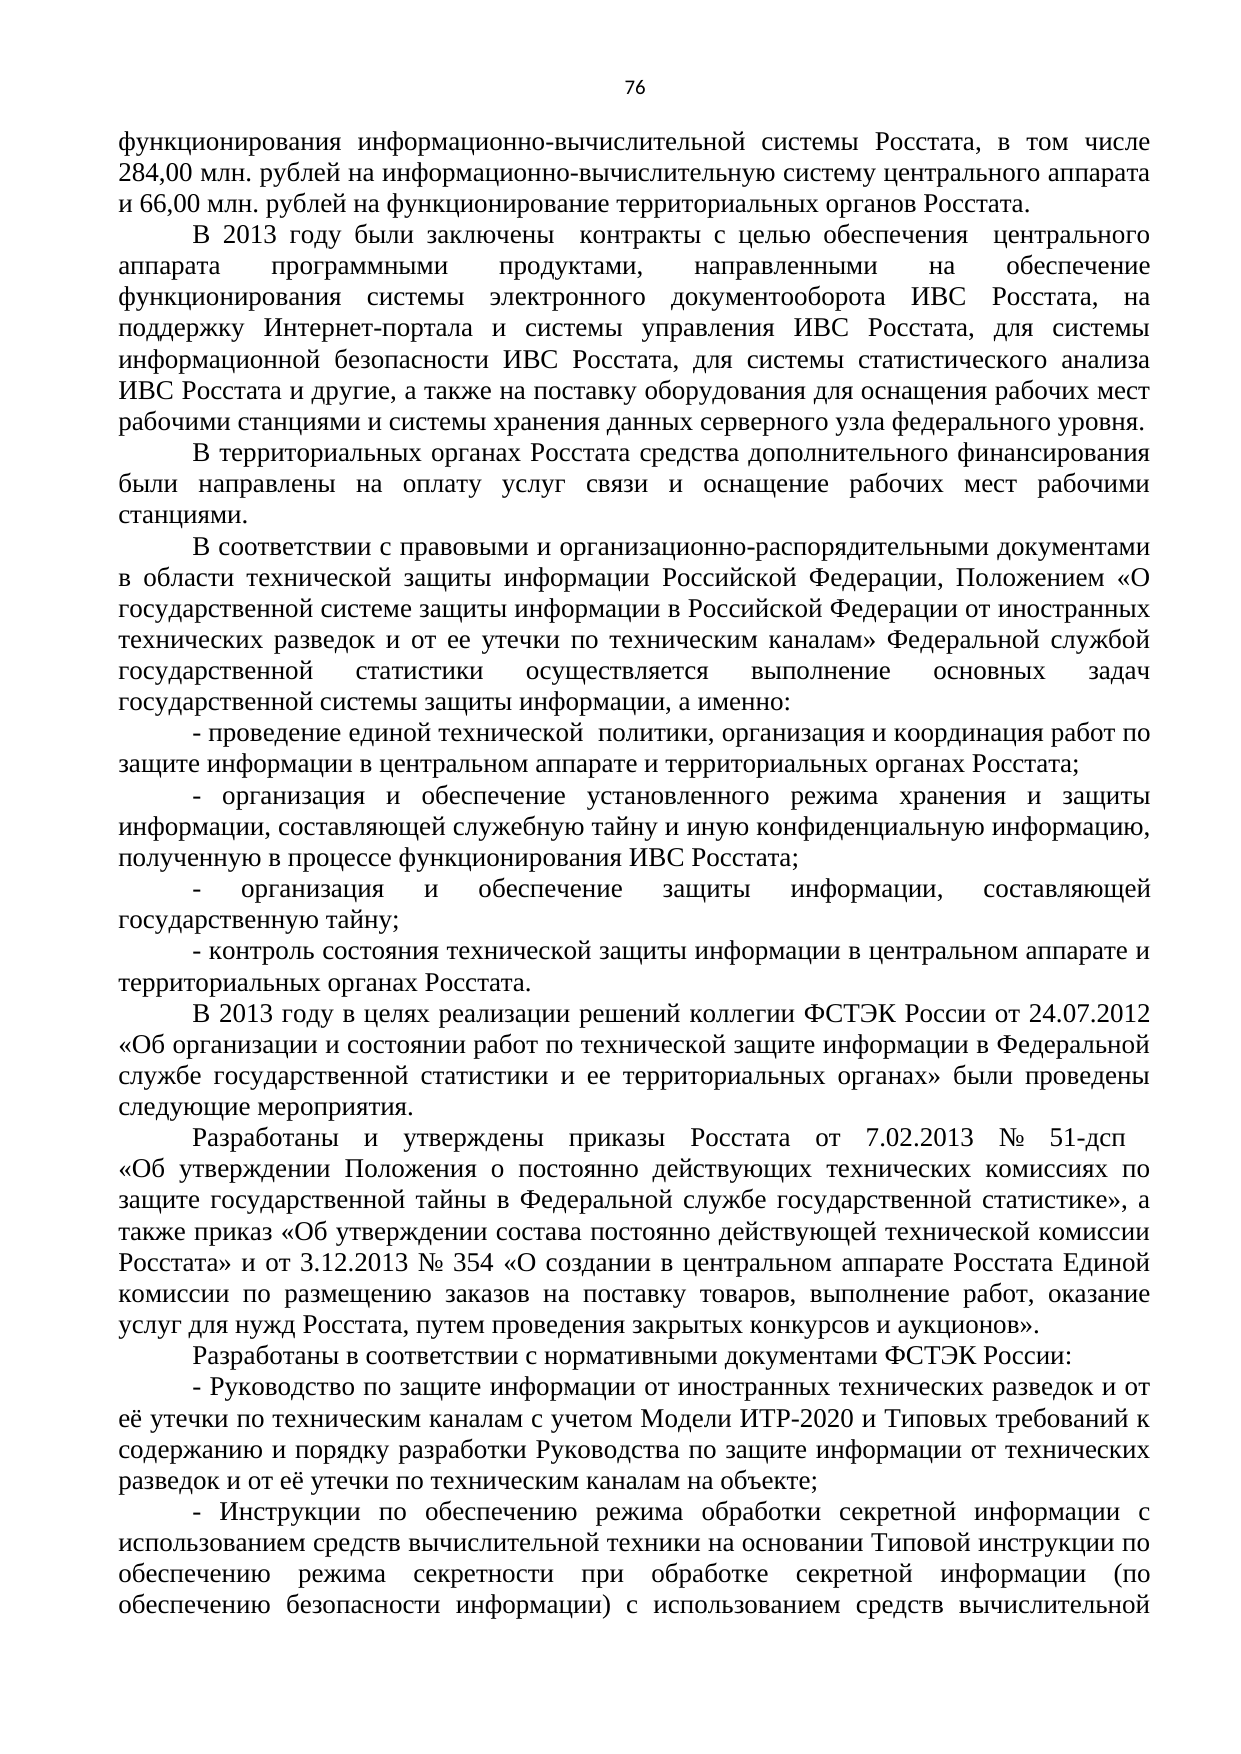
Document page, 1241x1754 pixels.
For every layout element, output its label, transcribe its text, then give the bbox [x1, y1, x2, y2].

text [118, 125, 1152, 218]
text - Руководство по защите информации от иностранных технических разведок и от её утечки по техническим каналам с учетом Модели ИТР-2020 и Типовых требований к содержанию и порядку разработки Руководства по защите информации от технических разведок и от её утечки по техническим каналам на объекте; [118, 1371, 1152, 1495]
text - организация и обеспечение установленного режима хранения и защиты информации, составляющей служебную тайну и иную конфиденциальную информацию, полученную в процессе функционирования ИВС Росстата; [118, 779, 1152, 872]
text - организация и обеспечение защиты информации, составляющей государственную тайну; [118, 872, 1152, 934]
text В 2013 году были заключены контракты с целью обеспечения центрального аппарата программными продуктами, направленными на обеспечение функционирования системы электронного документооборота ИВС Росстата, на поддержку Интернет-портала и системы управления ИВС Росстата, для системы информационной безопасности ИВС Росстата, для системы статистического анализа ИВС Росстата и другие, а также на поставку оборудования для оснащения рабочих мест рабочими станциями и системы хранения данных серверного узла федерального уровня. [118, 218, 1152, 436]
text Разработаны в соответствии с нормативными документами ФСТЭК России: [118, 1339, 1152, 1371]
text В территориальных органах Росстата средства дополнительного финансирования были направлены на оплату услуг связи и оснащение рабочих мест рабочими станциями. [118, 436, 1152, 529]
text В соответствии с правовыми и организационно-распорядительными документами в области технической защиты информации Российской Федерации, Положением «О государственной системе защиты информации в Российской Федерации от иностранных технических разведок и от ее утечки по техническим каналам» Федеральной службой государственной статистики осуществляется выполнение основных задач государственной системы защиты информации, а именно: [118, 529, 1152, 716]
text - проведение единой технической политики, организация и координация работ по защите информации в центральном аппарате и территориальных органах Росстата; [118, 716, 1152, 779]
text Разработаны и утверждены приказы Росстата от 7.02.2013 № 51-дсп «Об утверждении Положения о постоянно действующих технических комиссиях по защите государственной тайны в Федеральной службе государственной статистике», а также приказ «Об утверждении состава постоянно действующей технической комиссии Росстата» и от 3.12.2013 № 354 «О создании в центральном аппарате Росстата Единой комиссии по размещению заказов на поставку товаров, выполнение работ, оказание услуг для нужд Росстата, путем проведения закрытых конкурсов и аукционов». [118, 1121, 1152, 1339]
text - контроль состояния технической защиты информации в центральном аппарате и территориальных органах Росстата. [118, 934, 1152, 997]
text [118, 1495, 1152, 1620]
text В 2013 году в целях реализации решений коллегии ФСТЭК России от 24.07.2012 «Об организации и состоянии работ по технической защите информации в Федеральной службе государственной статистики и ее территориальных органах» были проведены следующие мероприятия. [118, 997, 1152, 1121]
